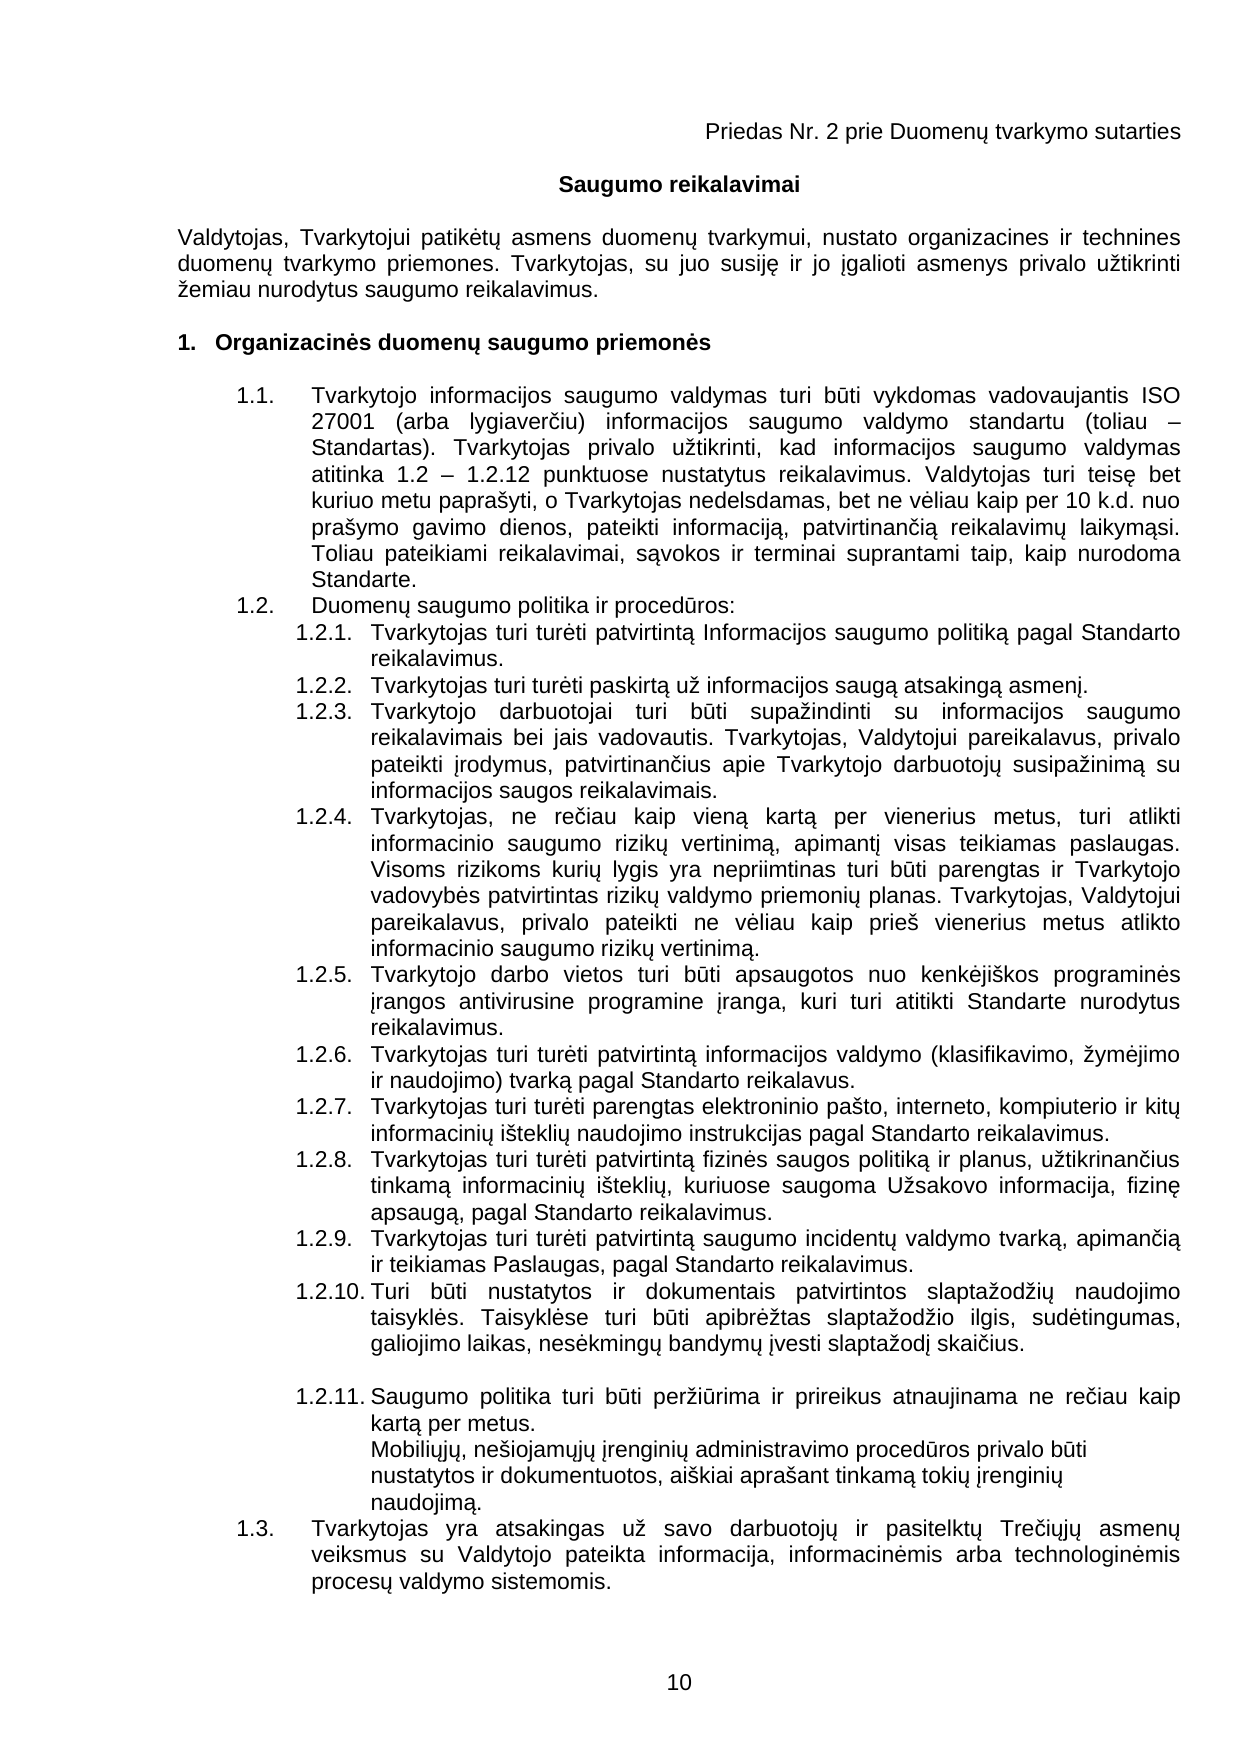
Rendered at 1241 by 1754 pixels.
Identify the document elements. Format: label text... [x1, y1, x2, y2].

list Organizacinės duomenų saugumo priemonės [177, 329, 1181, 355]
list Tvarkytojas turi turėti patvirtintą fizinės saugos politiką ir planus, užtikrinančius tinkamą informacinių išteklių, kuriuose saugoma Užsakovo informacija, fizinę apsaugą, pagal Standarto reikalavimus. [295, 1146, 1181, 1225]
list Tvarkytojo darbo vietos turi būti apsaugotos nuo kenkėjiškos programinės įrangos antivirusine programine įranga, kuri turi atitikti Standarte nurodytus reikalavimus. [295, 961, 1181, 1041]
list Saugumo politika turi būti peržiūrima ir prireikus atnaujinama ne rečiau kaip kartą per metus. [295, 1383, 1181, 1436]
list Turi būti nustatytos ir dokumentais patvirtintos slaptažodžių naudojimo taisyklės. Taisyklėse turi būti apibrėžtas slaptažodžio ilgis, sudėtingumas, galiojimo laikas, nesėkmingų bandymų įvesti slaptažodį skaičius. [295, 1278, 1181, 1357]
text Valdytojas, Tvarkytojui patikėtų asmens duomenų tvarkymui, nustato organizacines ir technines duomenų tvarkymo priemones. Tvarkytojas, su juo susiję ir jo įgalioti asmenys privalo užtikrinti žemiau nurodytus saugumo reikalavimus. [177, 223, 1181, 303]
list Tvarkytojas turi turėti paskirtą už informacijos saugą atsakingą asmenį. [295, 672, 1181, 698]
list Tvarkytojas turi turėti parengtas elektroninio pašto, interneto, kompiuterio ir kitų informacinių išteklių naudojimo instrukcijas pagal Standarto reikalavimus. [295, 1093, 1181, 1146]
list Duomenų saugumo politika ir procedūros: [236, 592, 1181, 619]
text Priedas Nr. 2 prie Duomenų tvarkymo sutarties [177, 118, 1181, 144]
text Saugumo reikalavimai [177, 171, 1181, 197]
list Tvarkytojas, ne rečiau kaip vieną kartą per vienerius metus, turi atlikti informacinio saugumo rizikų vertinimą, apimantį visas teikiamas paslaugas. Visoms rizikoms kurių lygis yra nepriimtinas turi būti parengtas ir Tvarkytojo vadovybės patvirtintas rizikų valdymo priemonių planas. Tvarkytojas, Valdytojui pareikalavus, privalo pateikti ne vėliau kaip prieš vienerius metus atlikto informacinio saugumo rizikų vertinimą. [295, 803, 1181, 961]
list Mobiliųjų, nešiojamųjų įrenginių administravimo procedūros privalo būti nustatytos ir dokumentuotos, aiškiai aprašant tinkamą tokių įrenginių naudojimą. [370, 1436, 1181, 1515]
list Tvarkytojas turi turėti patvirtintą Informacijos saugumo politiką pagal Standarto reikalavimus. [295, 619, 1181, 672]
list Tvarkytojo darbuotojai turi būti supažindinti su informacijos saugumo reikalavimais bei jais vadovautis. Tvarkytojas, Valdytojui pareikalavus, privalo pateikti įrodymus, patvirtinančius apie Tvarkytojo darbuotojų susipažinimą su informacijos saugos reikalavimais. [295, 698, 1181, 803]
list Tvarkytojo informacijos saugumo valdymas turi būti vykdomas vadovaujantis ISO 27001 (arba lygiaverčiu) informacijos saugumo valdymo standartu (toliau – Standartas). Tvarkytojas privalo užtikrinti, kad informacijos saugumo valdymas atitinka 1.2 – 1.2.12 punktuose nustatytus reikalavimus. Valdytojas turi teisę bet kuriuo metu paprašyti, o Tvarkytojas nedelsdamas, bet ne vėliau kaip per 10 k.d. nuo prašymo gavimo dienos, pateikti informaciją, patvirtinančią reikalavimų laikymąsi. Toliau pateikiami reikalavimai, sąvokos ir terminai suprantami taip, kaip nurodoma Standarte. [236, 382, 1181, 592]
list Tvarkytojas turi turėti patvirtintą informacijos valdymo (klasifikavimo, žymėjimo ir naudojimo) tvarką pagal Standarto reikalavus. [295, 1041, 1181, 1093]
list Tvarkytojas yra atsakingas už savo darbuotojų ir pasitelktų Trečiųjų asmenų veiksmus su Valdytojo pateikta informacija, informacinėmis arba technologinėmis procesų valdymo sistemomis. [236, 1515, 1181, 1594]
list Tvarkytojas turi turėti patvirtintą saugumo incidentų valdymo tvarką, apimančią ir teikiamas Paslaugas, pagal Standarto reikalavimus. [295, 1225, 1181, 1278]
